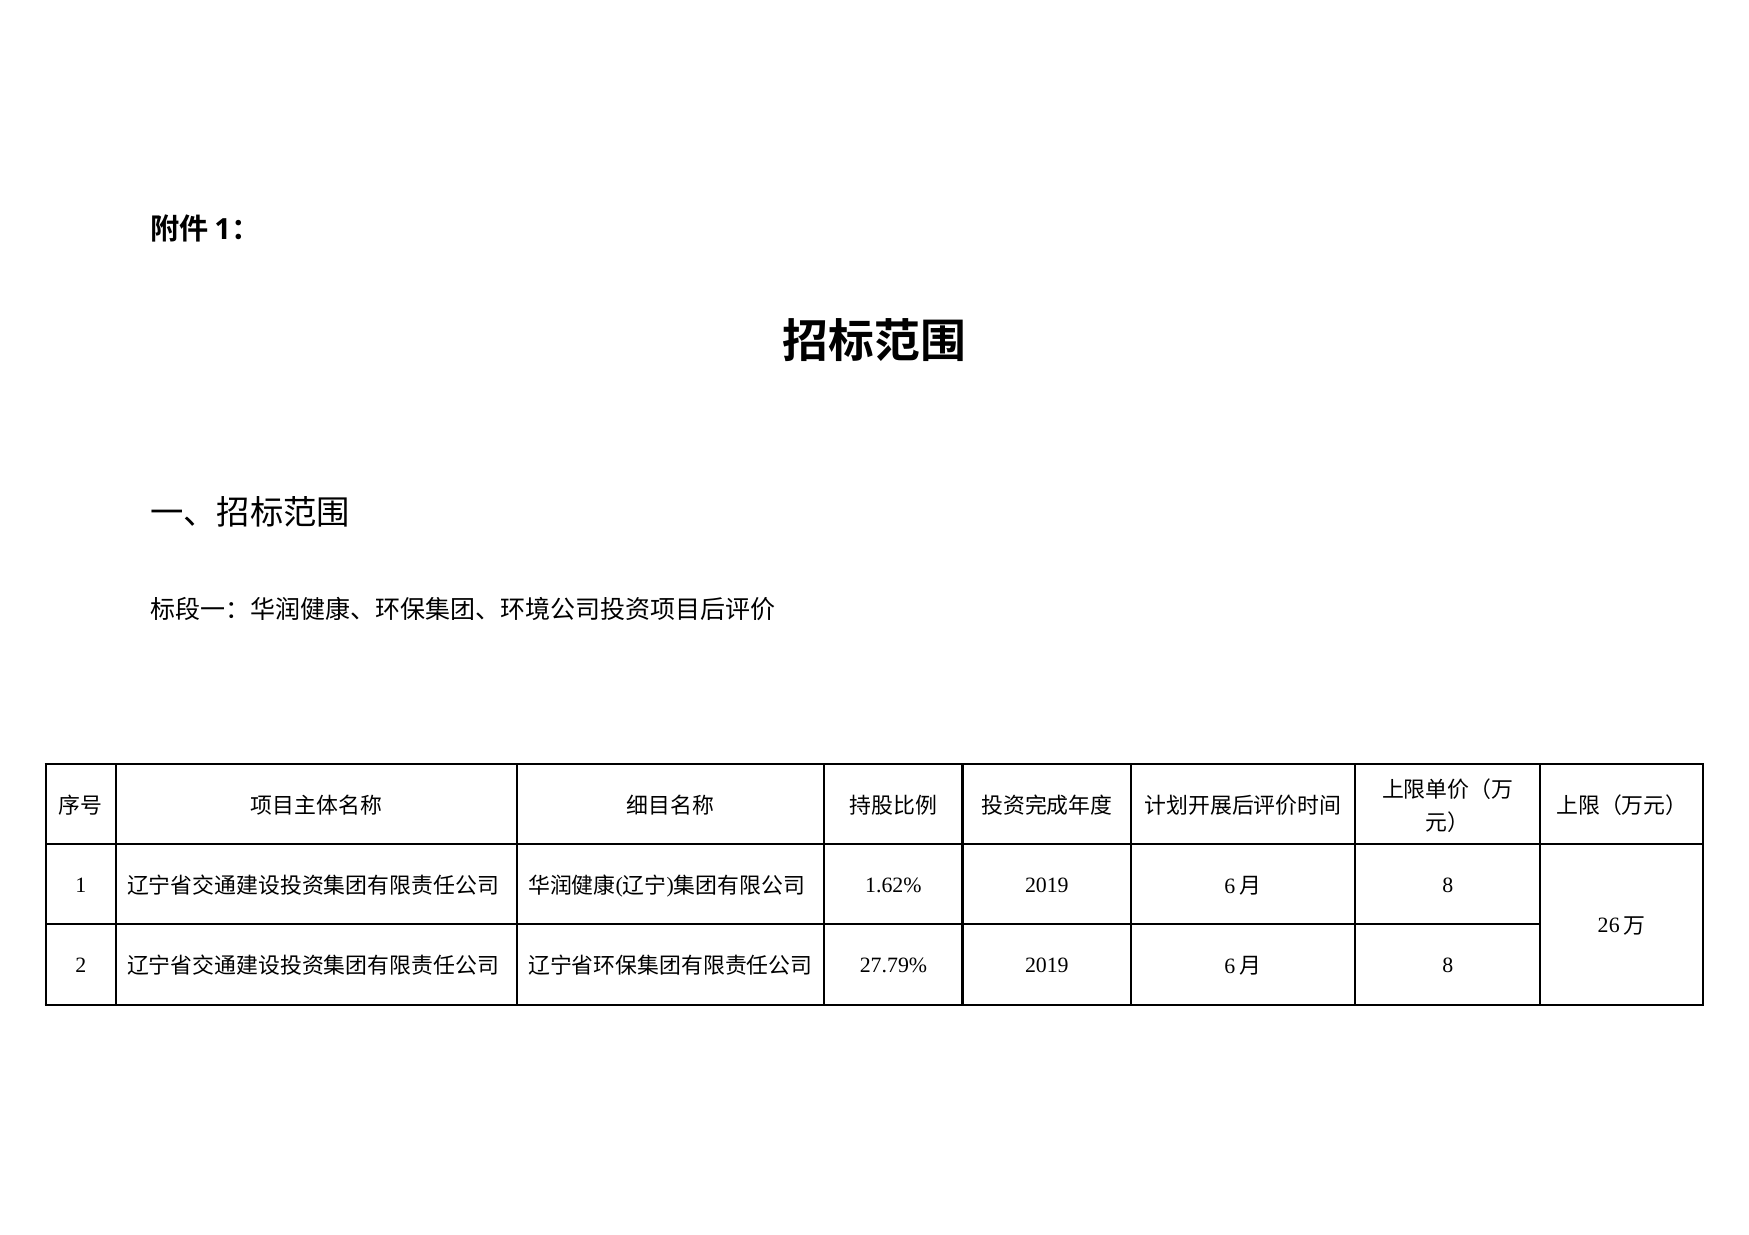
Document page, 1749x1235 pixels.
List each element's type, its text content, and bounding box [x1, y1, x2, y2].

table_header 细目名称 [518, 765, 823, 843]
table_cell 8 [1356, 925, 1539, 1003]
table_header 序号 [47, 765, 115, 843]
text 一、招标范围 [150, 477, 1598, 542]
table_cell 华润健康(辽宁)集团有限公司 [518, 845, 823, 923]
table_header 上限（万元） [1541, 765, 1702, 843]
table_cell 8 [1356, 845, 1539, 923]
table_cell 辽宁省交通建设投资集团有限责任公司 [117, 925, 516, 1003]
table_header 上限单价（万元） [1356, 765, 1539, 843]
table_header 投资完成年度 [964, 765, 1130, 843]
table_header 持股比例 [825, 765, 961, 843]
table_cell 2019 [964, 845, 1130, 923]
table_header 计划开展后评价时间 [1132, 765, 1354, 843]
table_cell 辽宁省环保集团有限责任公司 [518, 925, 823, 1003]
table_cell 辽宁省交通建设投资集团有限责任公司 [117, 845, 516, 923]
text 标段一：华润健康、环保集团、环境公司投资项目后评价 [150, 575, 1598, 640]
table_cell 6月 [1132, 845, 1354, 923]
table_cell 2 [47, 925, 115, 1003]
table_cell 1 [47, 845, 115, 923]
table_cell 2019 [964, 925, 1130, 1003]
table_cell 27.79% [825, 925, 961, 1003]
table_cell 26万 [1541, 845, 1702, 1003]
table_header 项目主体名称 [117, 765, 516, 843]
table_cell 1.62% [825, 845, 961, 923]
text 附件1： [150, 195, 1598, 260]
text 招标范围 [150, 289, 1598, 386]
table_cell 6月 [1132, 925, 1354, 1003]
